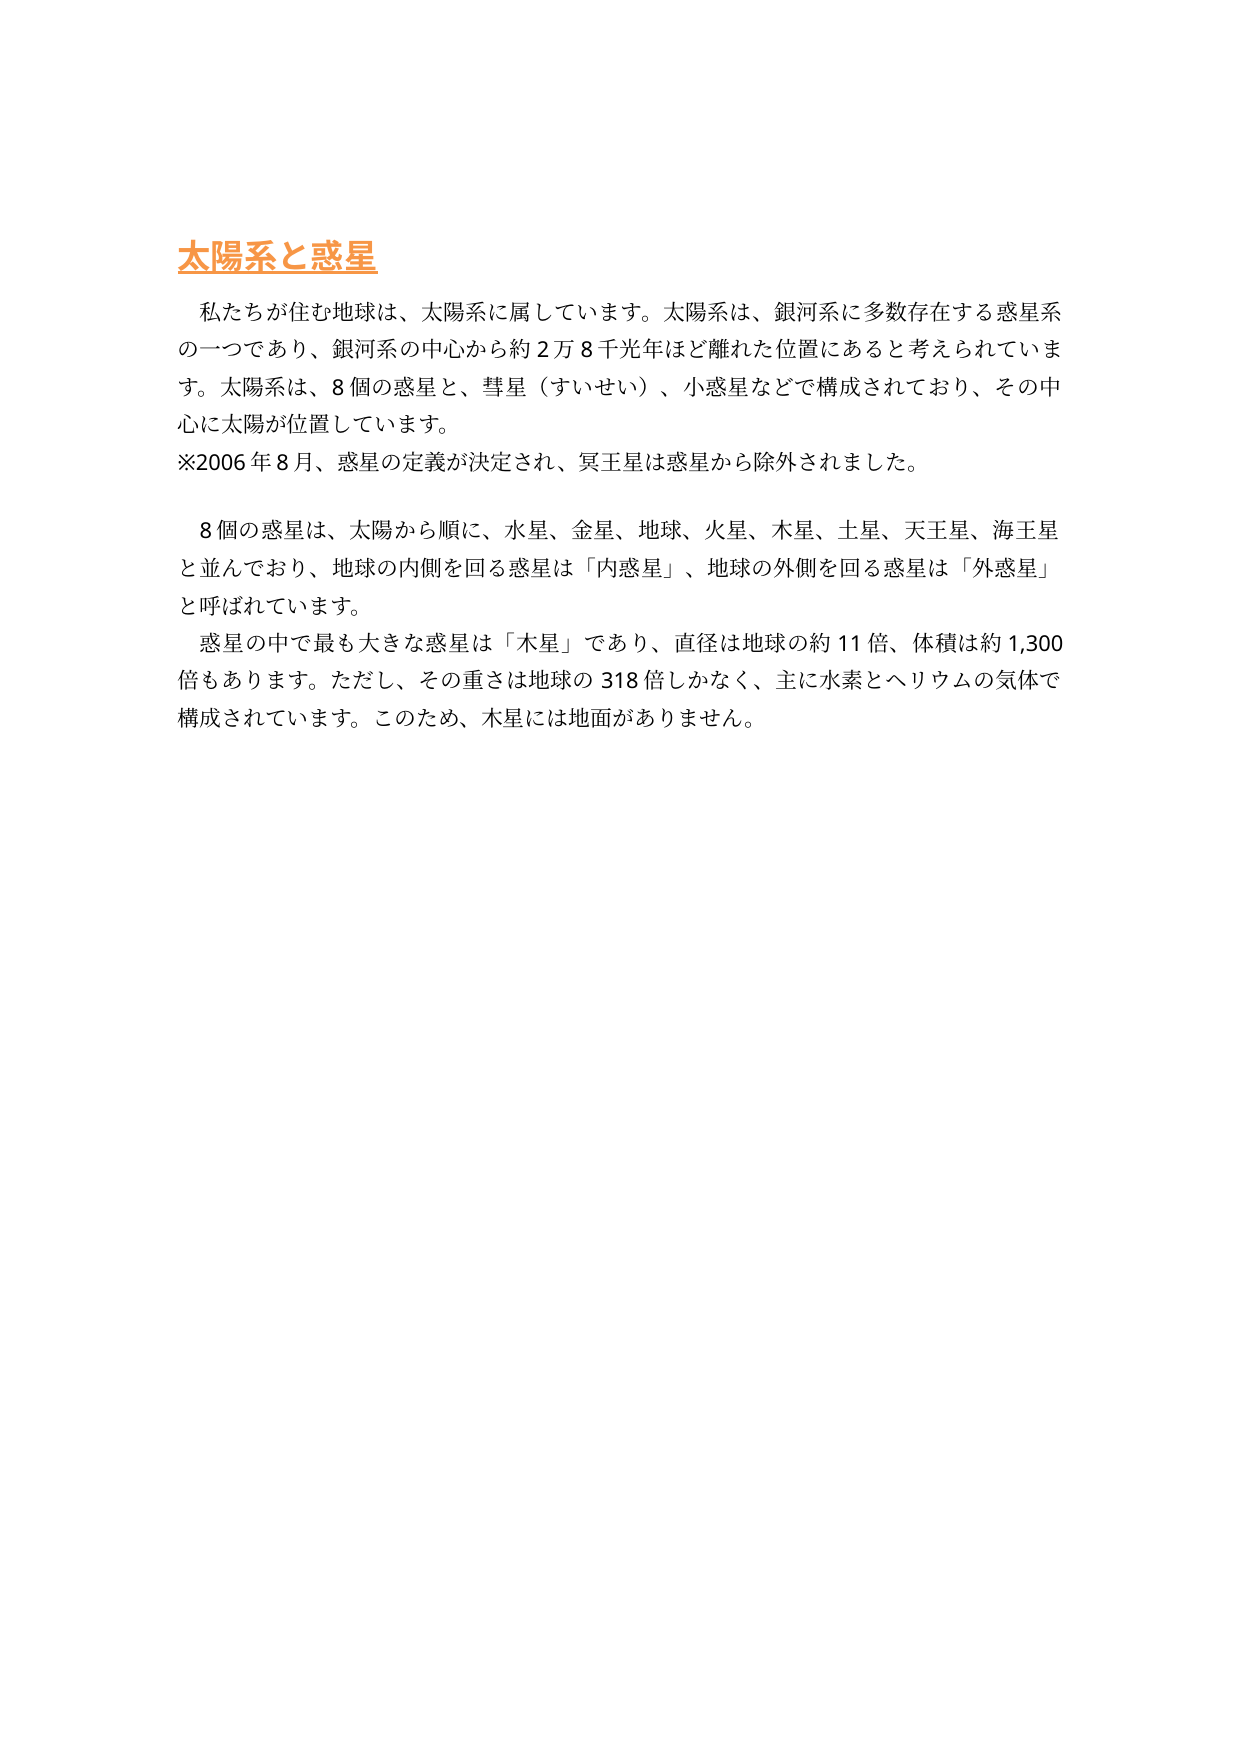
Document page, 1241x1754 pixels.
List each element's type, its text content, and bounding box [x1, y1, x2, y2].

text 惑星の中で最も大きな惑星は「木星」であり、直径は地球の約11倍、体積は約1,300倍もあります。ただし、その重さは地球の318倍しかなく、主に水素とヘリウムの気体で構成されています。このため、木星には地面がありません。 [177, 623, 1063, 736]
text 太陽系と惑星 [177, 217, 1063, 292]
text 8個の惑星は、太陽から順に、水星、金星、地球、火星、木星、土星、天王星、海王星と並んでおり、地球の内側を回る惑星は「内惑星」、地球の外側を回る惑星は「外惑星」と呼ばれています。 [177, 511, 1063, 623]
text ※2006年8月、惑星の定義が決定され、冥王星は惑星から除外されました。 [177, 442, 1063, 479]
text 私たちが住む地球は、太陽系に属しています。太陽系は、銀河系に多数存在する惑星系の一つであり、銀河系の中心から約2万8千光年ほど離れた位置にあると考えられています。太陽系は、8個の惑星と、彗星（すいせい）、小惑星などで構成されており、その中心に太陽が位置しています。 [177, 292, 1063, 442]
